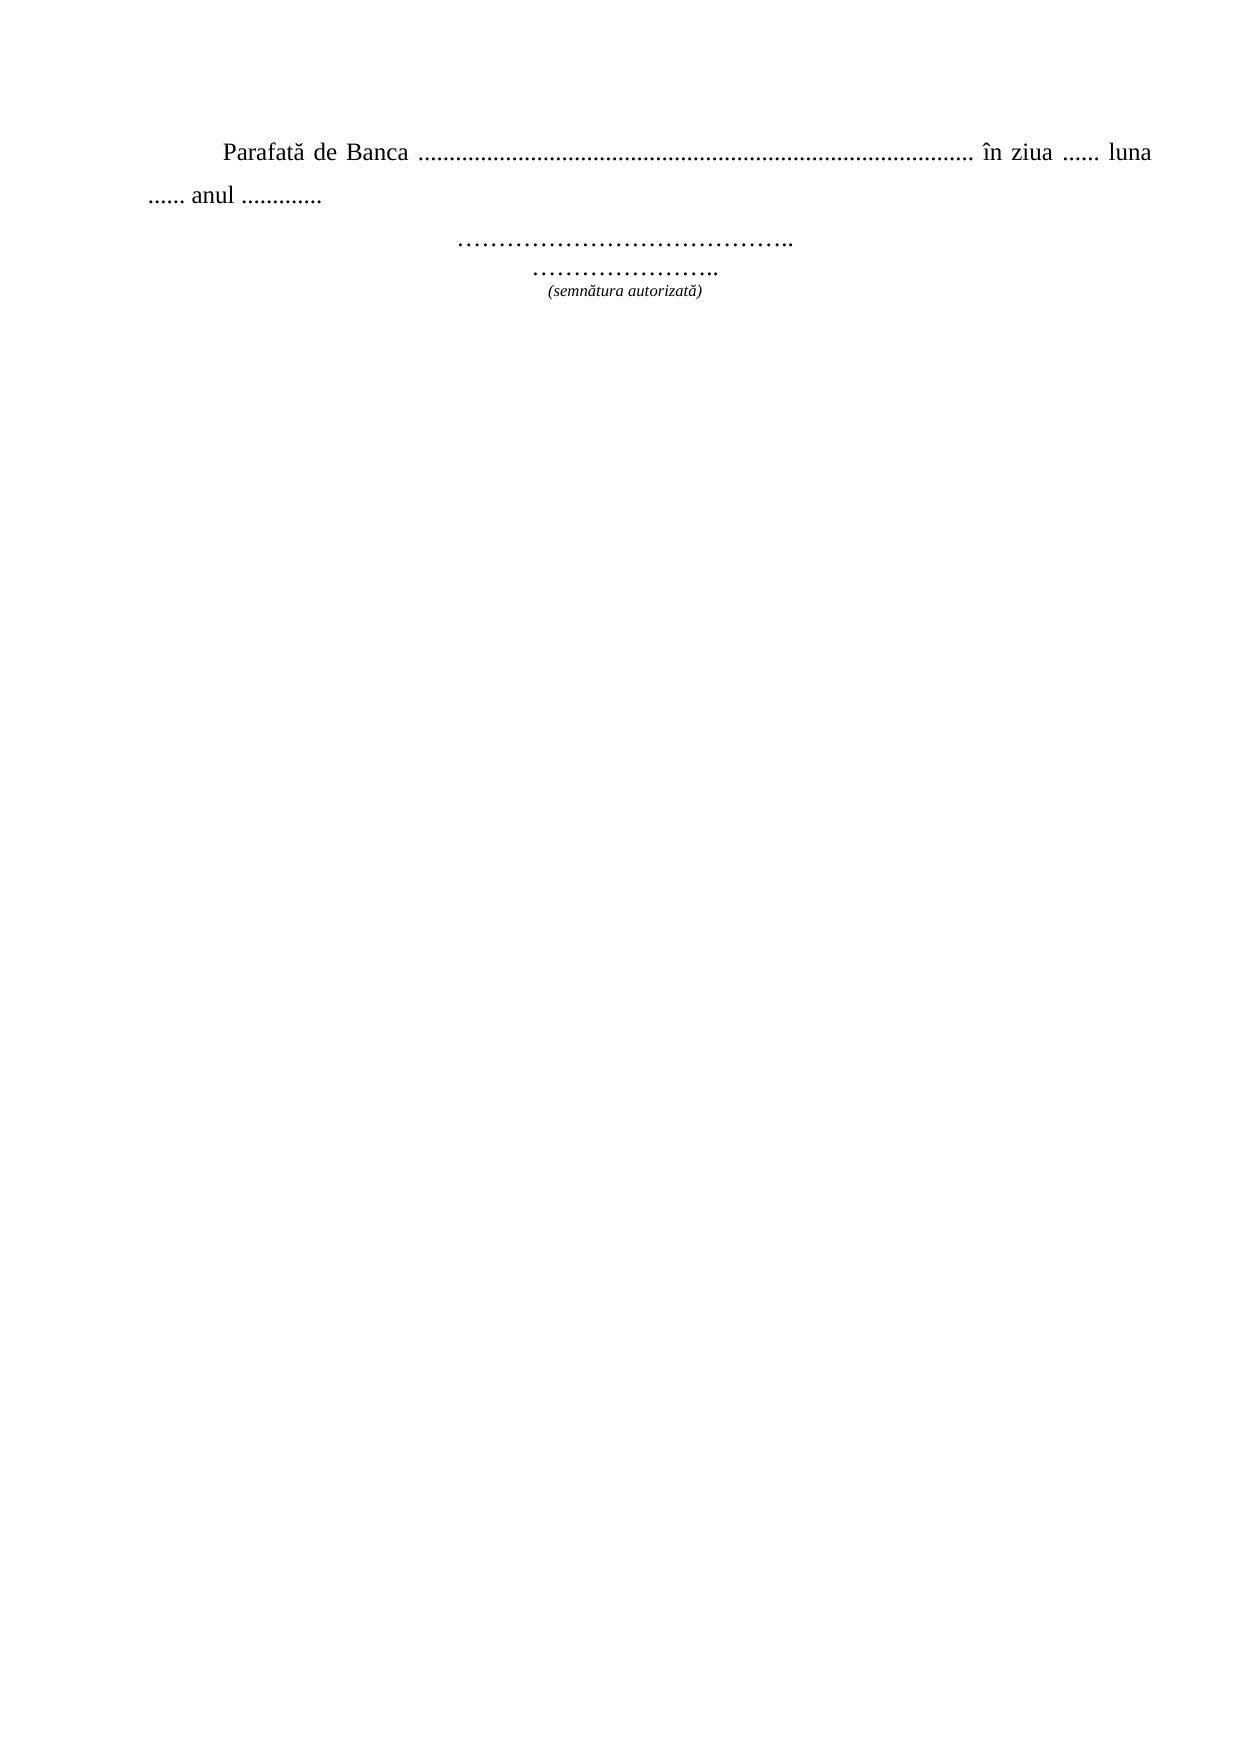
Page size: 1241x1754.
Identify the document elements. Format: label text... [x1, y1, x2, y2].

text (semnătura autorizată) [413, 280, 836, 299]
text Parafată de Banca în ziua luna anul . [148, 137, 1152, 208]
